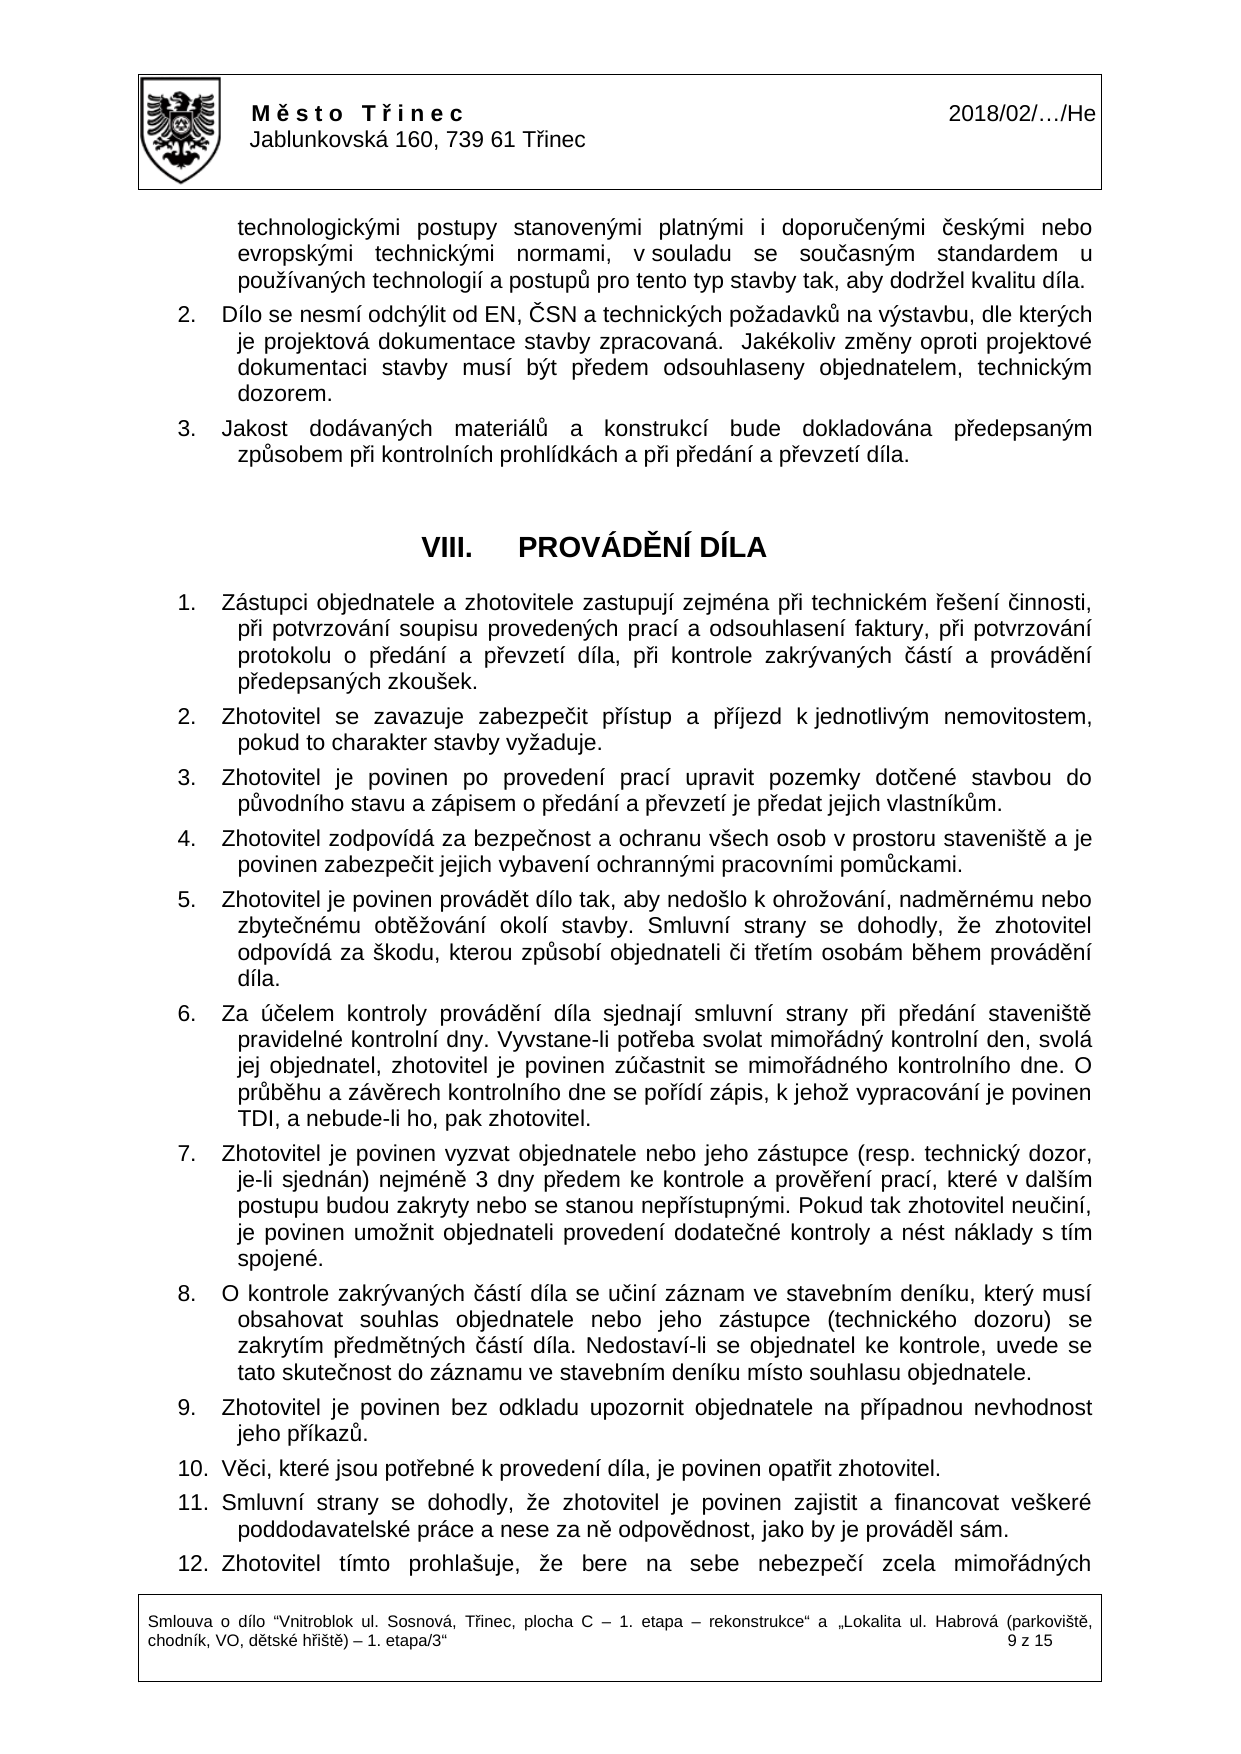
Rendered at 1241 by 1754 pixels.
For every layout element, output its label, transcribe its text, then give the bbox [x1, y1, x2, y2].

subtitle 1. Zástupci objednatele a zhotovitele zastupují zejména při technickém řešení činnosti, při potvrzování soupisu provedených prací a odsouhlasení faktury, při potvrzování protokolu o předání a převzetí díla, při kontrole zakrývaných částí a provádění předepsaných zkoušek. [177, 589, 1093, 694]
subtitle 2. Dílo se nesmí odchýlit od EN, ČSN a technických požadavků na výstavbu, dle kterých je projektová dokumentace stavby zpracovaná. Jakékoliv změny oproti projektové dokumentaci stavby musí být předem odsouhlaseny objednatelem, technickým dozorem. [177, 301, 1093, 407]
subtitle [177, 1550, 1093, 1577]
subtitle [177, 214, 1093, 293]
subtitle 6. Za účelem kontroly provádění díla sjednají smluvní strany při předání staveniště pravidelné kontrolní dny. Vyvstane-li potřeba svolat mimořádný kontrolní den, svolá jej objednatel, zhotovitel je povinen zúčastnit se mimořádného kontrolního dne. O průběhu a závěrech kontrolního dne se pořídí zápis, k jehož vypracování je povinen TDI, a nebude-li ho, pak zhotovitel. [177, 999, 1093, 1131]
subtitle 5. Zhotovitel je povinen provádět dílo tak, aby nedošlo k ohrožování, nadměrnému nebo zbytečnému obtěžování okolí stavby. Smluvní strany se dohodly, že zhotovitel odpovídá za škodu, kterou způsobí objednateli či třetím osobám během provádění díla. [177, 886, 1093, 991]
subtitle 3. Zhotovitel je povinen po provedení prací upravit pozemky dotčené stavbou do původního stavu a zápisem o předání a převzetí je předat jejich vlastníkům. [177, 764, 1093, 816]
subtitle 11. Smluvní strany se dohodly, že zhotovitel je povinen zajistit a financovat veškeré poddodavatelské práce a nese za ně odpovědnost, jako by je prováděl sám. [177, 1489, 1093, 1542]
subtitle 10. Věci, které jsou potřebné k provedení díla, je povinen opatřit zhotovitel. [177, 1454, 1093, 1481]
subtitle 2. Zhotovitel se zavazuje zabezpečit přístup a příjezd k jednotlivým nemovitostem, pokud to charakter stavby vyžaduje. [177, 703, 1093, 755]
subtitle 4. Zhotovitel zodpovídá za bezpečnost a ochranu všech osob v prostoru staveniště a je povinen zabezpečit jejich vybavení ochrannými pracovními pomůckami. [177, 825, 1093, 877]
subtitle 8. O kontrole zakrývaných částí díla se učiní záznam ve stavebním deníku, který musí obsahovat souhlas objednatele nebo jeho zástupce (technického dozoru) se zakrytím předmětných částí díla. Nedostaví-li se objednatel ke kontrole, uvede se tato skutečnost do záznamu ve stavebním deníku místo souhlasu objednatele. [177, 1280, 1093, 1385]
subtitle 9. Zhotovitel je povinen bez odkladu upozornit objednatele na případnou nevhodnost jeho příkazů. [177, 1393, 1093, 1446]
subtitle PROVÁDĚNÍ DÍLA [148, 530, 1093, 564]
subtitle 7. Zhotovitel je povinen vyzvat objednatele nebo jeho zástupce (resp. technický dozor, je-li sjednán) nejméně 3 dny předem ke kontrole a prověření prací, které v dalším postupu budou zakryty nebo se stanou nepřístupnými. Pokud tak zhotovitel neučiní, je povinen umožnit objednateli provedení dodatečné kontroly a nést náklady s tím spojené. [177, 1139, 1093, 1271]
subtitle 3. Jakost dodávaných materiálů a konstrukcí bude dokladována předepsaným způsobem při kontrolních prohlídkách a při předání a převzetí díla. [177, 415, 1093, 468]
